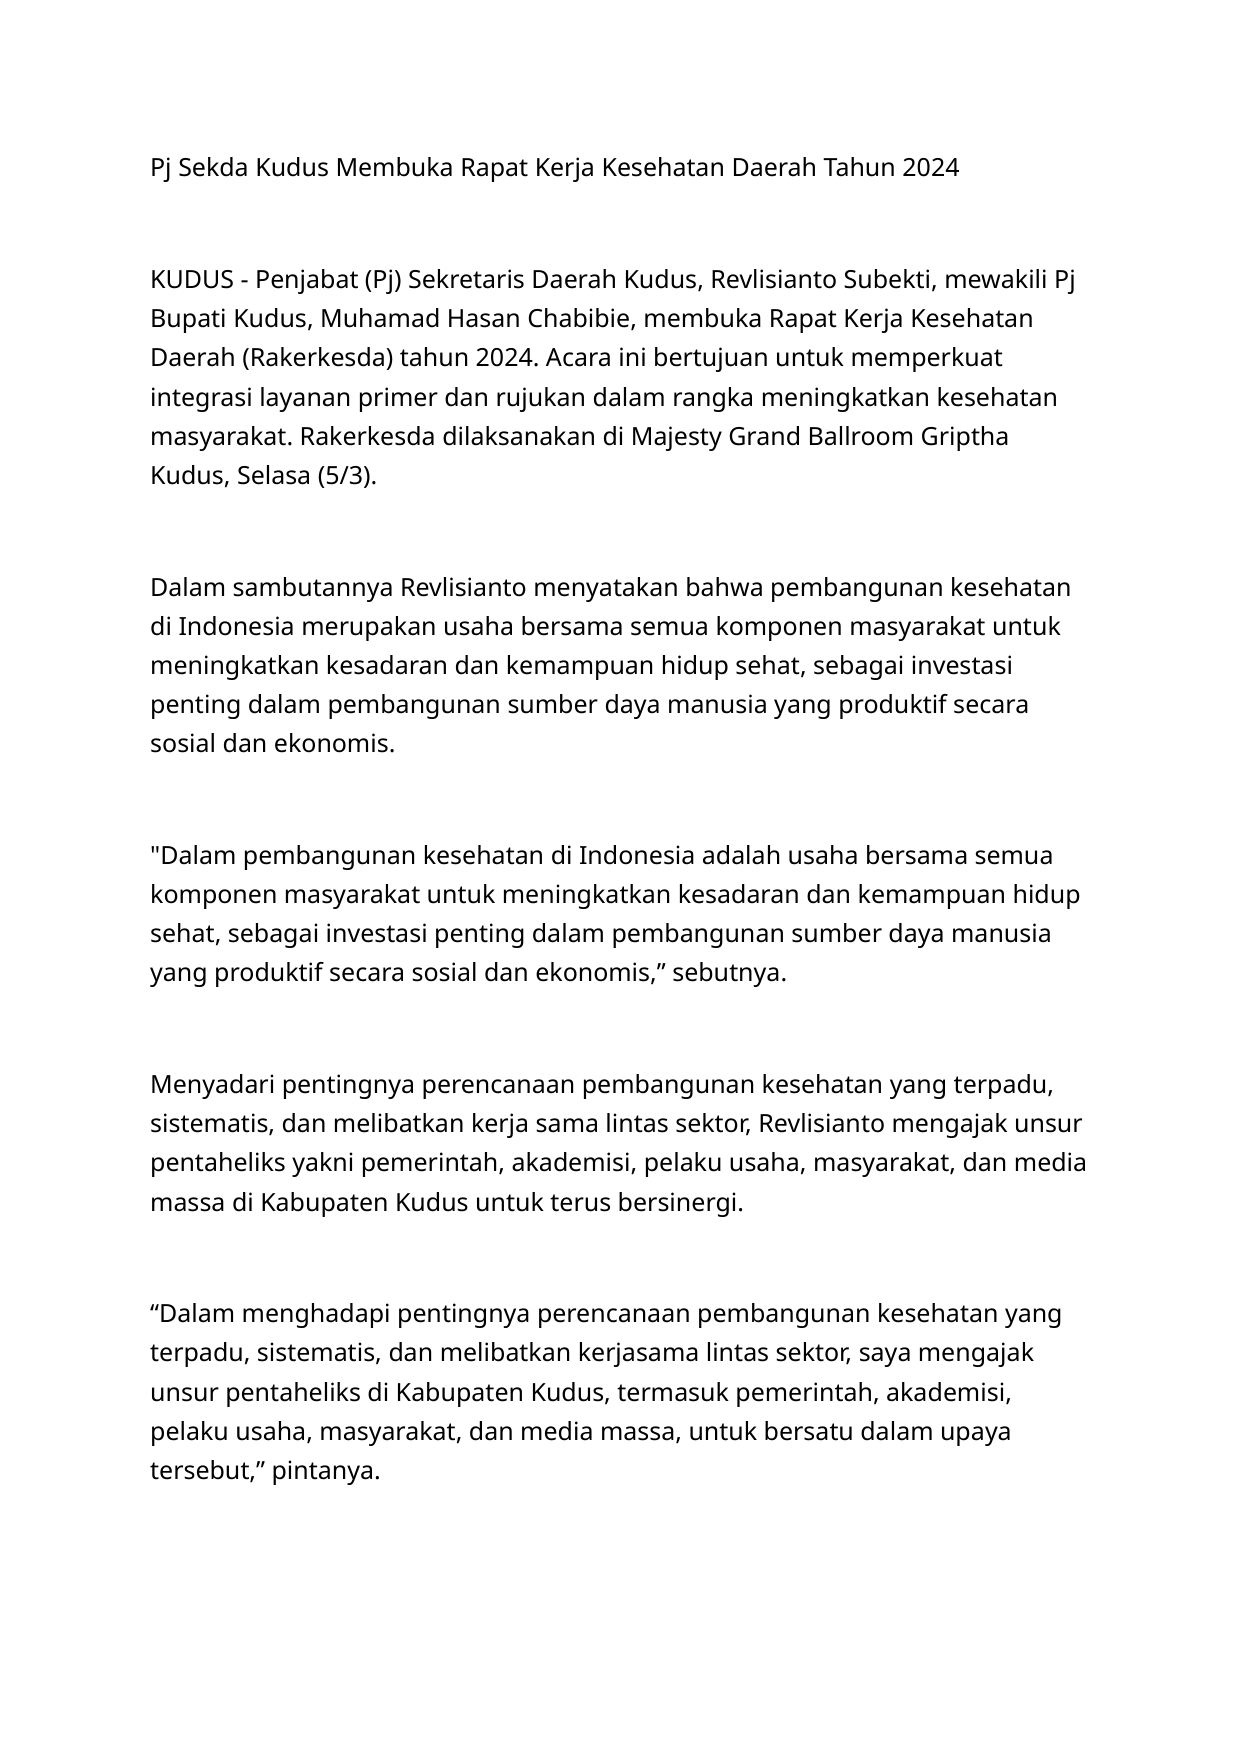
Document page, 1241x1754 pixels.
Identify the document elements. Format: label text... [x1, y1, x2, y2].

text KUDUS - Penjabat (Pj) Sekretaris Daerah Kudus, Revlisianto Subekti, mewakili Pj Bupati Kudus, Muhamad Hasan Chabibie, membuka Rapat Kerja Kesehatan Daerah (Rakerkesda) tahun 2024. Acara ini bertujuan untuk memperkuat integrasi layanan primer dan rujukan dalam rangka meningkatkan kesehatan masyarakat. Rakerkesda dilaksanakan di Majesty Grand Ballroom Griptha Kudus, Selasa (5/3). [150, 262, 1090, 492]
text Dalam sambutannya Revlisianto menyatakan bahwa pembangunan kesehatan di Indonesia merupakan usaha bersama semua komponen masyarakat untuk meningkatkan kesadaran dan kemampuan hidup sehat, sebagai investasi penting dalam pembangunan sumber daya manusia yang produktif secara sosial dan ekonomis. [150, 569, 1090, 760]
text Pj Sekda Kudus Membuka Rapat Kerja Kesehatan Daerah Tahun 2024 [150, 150, 1090, 184]
text “Dalam menghadapi pentingnya perencanaan pembangunan kesehatan yang terpadu, sistematis, dan melibatkan kerjasama lintas sektor, saya mengajak unsur pentaheliks di Kabupaten Kudus, termasuk pemerintah, akademisi, pelaku usaha, masyarakat, dan media massa, untuk bersatu dalam upaya tersebut,” pintanya. [150, 1296, 1090, 1487]
text Menyadari pentingnya perencanaan pembangunan kesehatan yang terpadu, sistematis, dan melibatkan kerja sama lintas sektor, Revlisianto mengajak unsur pentaheliks yakni pemerintah, akademisi, pelaku usaha, masyarakat, dan media massa di Kabupaten Kudus untuk terus bersinergi. [150, 1067, 1090, 1218]
text "Dalam pembangunan kesehatan di Indonesia adalah usaha bersama semua komponen masyarakat untuk meningkatkan kesadaran dan kemampuan hidup sehat, sebagai investasi penting dalam pembangunan sumber daya manusia yang produktif secara sosial dan ekonomis,” sebutnya. [150, 837, 1090, 989]
